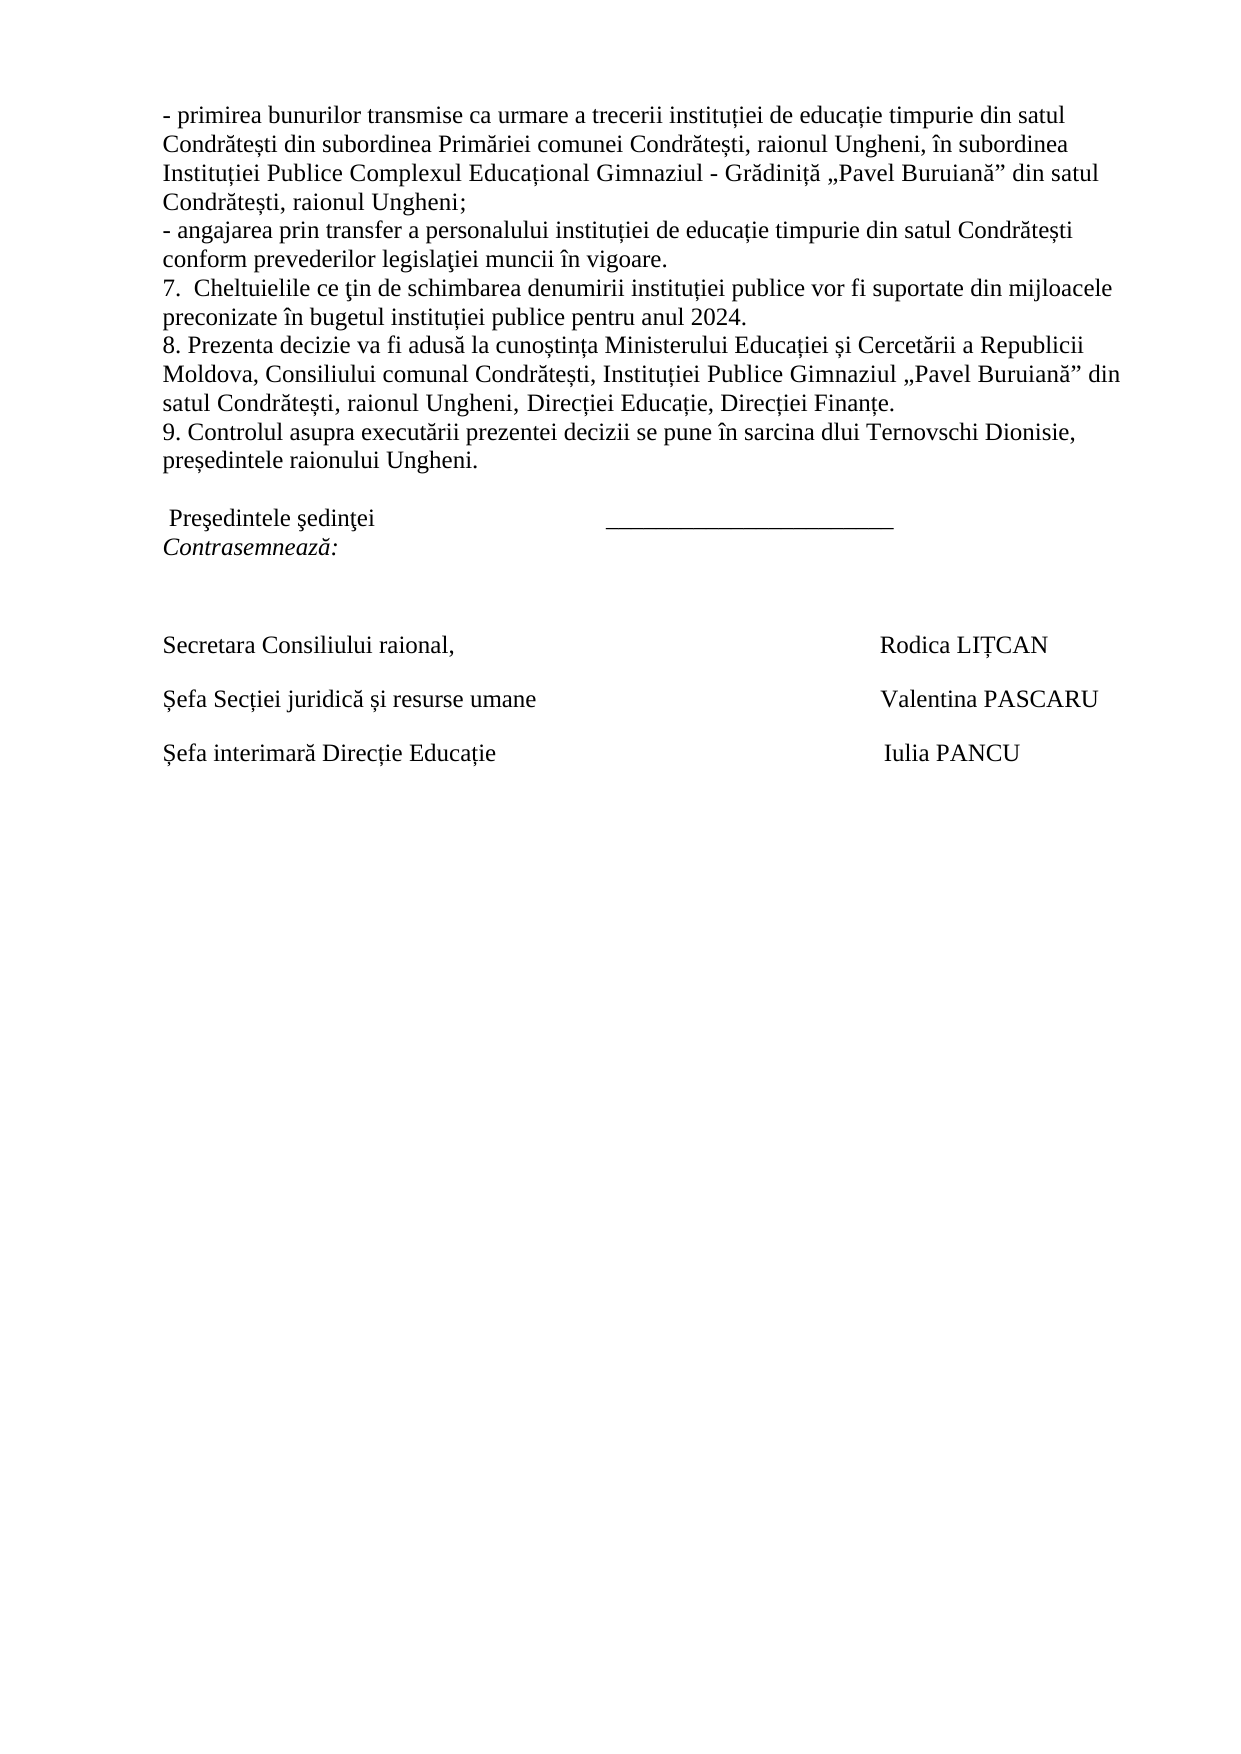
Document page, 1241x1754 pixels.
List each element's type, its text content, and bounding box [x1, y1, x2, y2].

text - primirea bunurilor transmise ca urmare a trecerii instituției de educație timpurie din satul Condrătești din subordinea Primăriei comunei Condrătești, raionul Ungheni, în subordinea Instituției Publice Complexul Educațional Gimnaziul - Grădiniță „Pavel Buruiană” din satul Condrătești, raionul Ungheni; - angajarea prin transfer a personalului instituției de educație timpurie din satul Condrătești conform prevederilor legislaţiei muncii în vigoare. 7. Cheltuielile ce ţin de schimbarea denumirii instituției publice vor fi suportate din mijloacele preconizate în bugetul instituției publice pentru anul 2024. 8. Prezenta decizie va fi adusă la cunoștința Ministerului Educației și Cercetării a Republicii Moldova, Consiliului comunal Condrătești, Instituției Publice Gimnaziul „Pavel Buruiană” din satul Condrătești, raionul Ungheni, Direcției Educație, Direcției Finanțe. 9. Controlul asupra executării prezentei decizii se pune în sarcina dlui Ternovschi Dionisie, președintele raionului Ungheni. [162, 72, 1152, 474]
text Preşedintele şedinţei _______________________ Contrasemnează: [162, 503, 1152, 560]
text Secretara Consiliului raional, Rodica LIȚCAN [162, 630, 1152, 659]
text Șefa Secției juridică și resurse umane Valentina PASCARU [162, 684, 1152, 713]
text Șefa interimară Direcție Educație Iulia PANCU [162, 738, 1152, 766]
